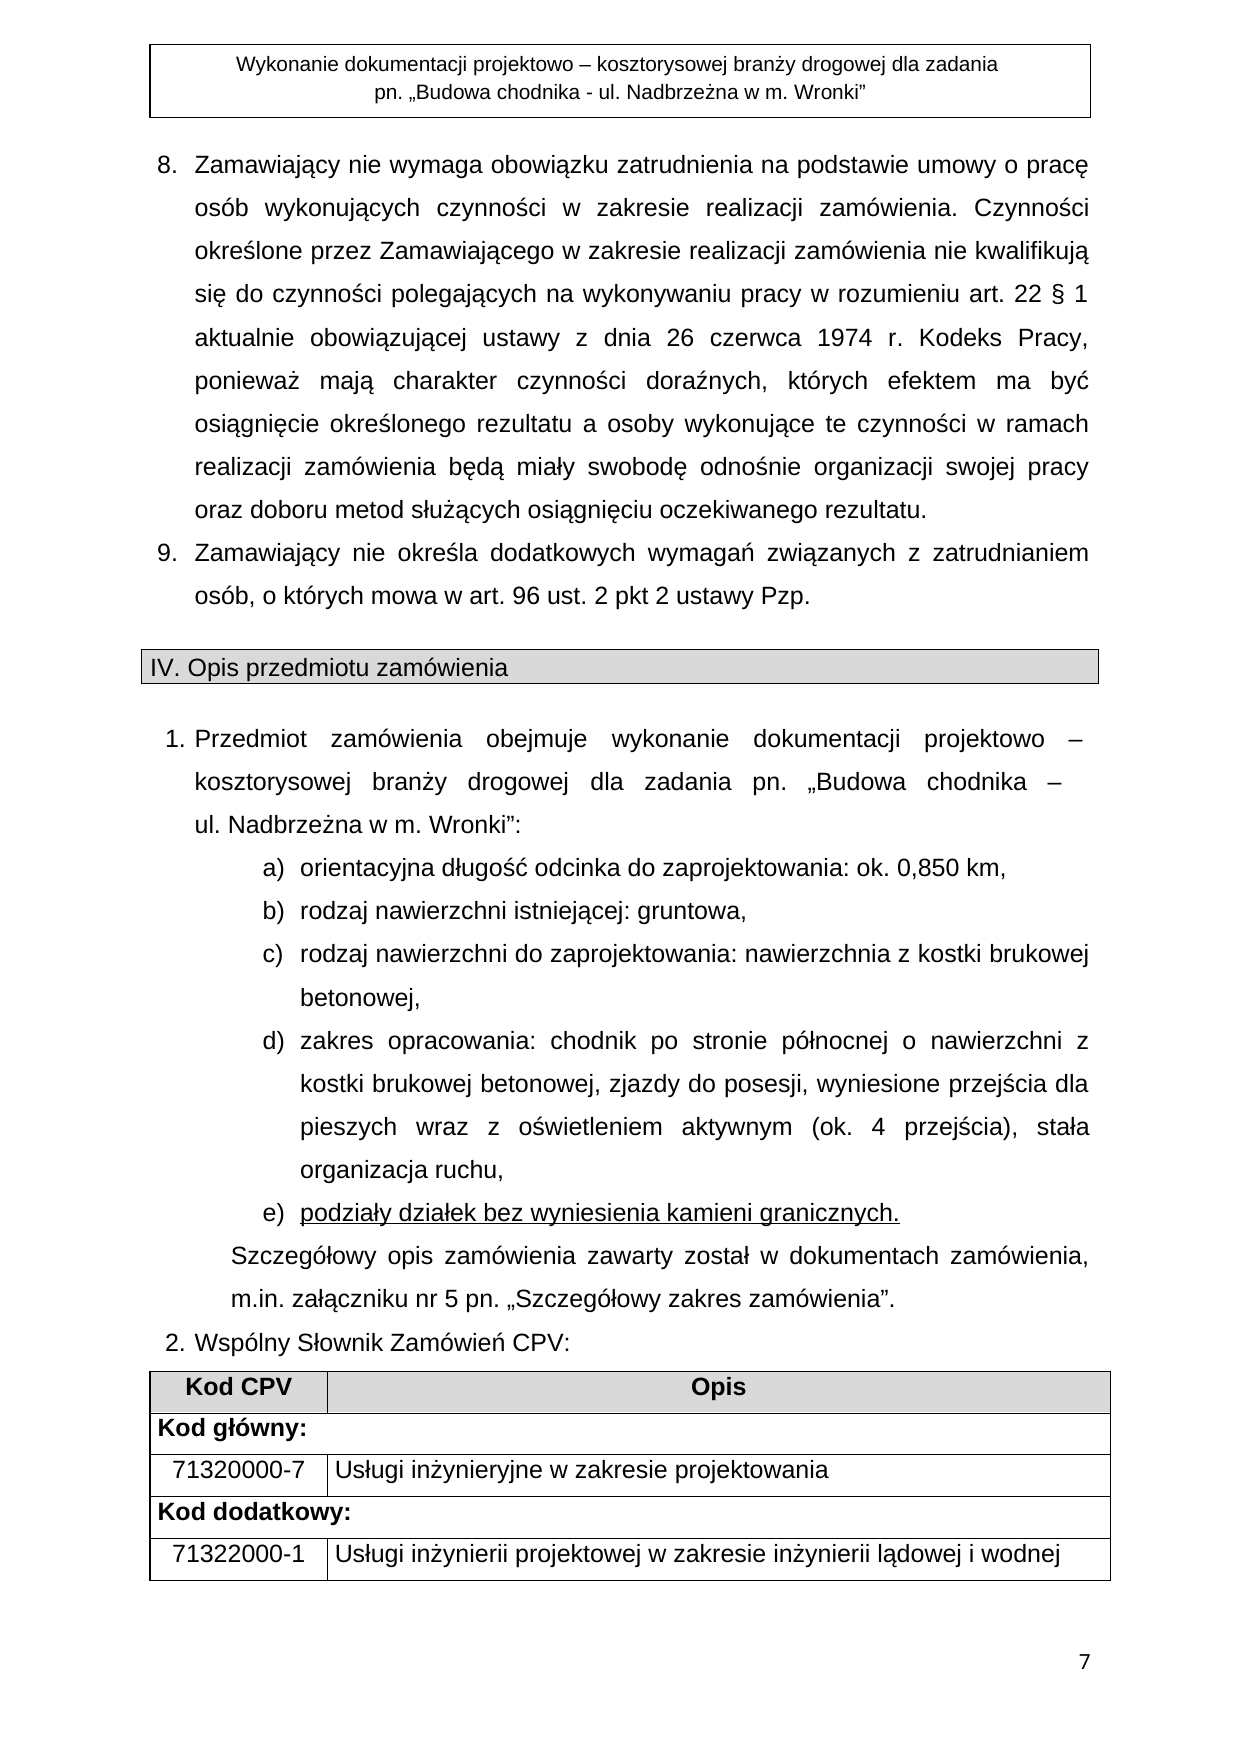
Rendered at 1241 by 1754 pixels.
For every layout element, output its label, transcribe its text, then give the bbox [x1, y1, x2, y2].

list podziały działek bez wyniesienia kamieni granicznych. [262, 1198, 1090, 1227]
table_header Opis [328, 1372, 1110, 1412]
list Wspólny Słownik Zamówień CPV: [165, 1327, 1090, 1356]
table_header Kod CPV [151, 1372, 327, 1412]
list orientacyjna długość odcinka do zaprojektowania: ok. 0,850 km, [262, 853, 1090, 882]
table_cell 71322000-1 [151, 1539, 327, 1579]
table_cell Kod główny: [151, 1414, 1110, 1454]
list Zamawiający nie wymaga obowiązku zatrudnienia na podstawie umowy o pracę osób wykonujących czynności w zakresie realizacji zamówienia. Czynności określone przez Zamawiającego w zakresie realizacji zamówienia nie kwalifikują się do czynności polegających na wykonywaniu pracy w rozumieniu art. 22 § 1 aktualnie obowiązującej ustawy z dnia 26 czerwca 1974 r. Kodeks Pracy, ponieważ mają charakter czynności doraźnych, których efektem ma być osiągnięcie określonego rezultatu a osoby wykonujące te czynności w ramach realizacji zamówienia będą miały swobodę odnośnie organizacji swojej pracy oraz doboru metod służących osiągnięciu oczekiwanego rezultatu. [157, 150, 1090, 524]
list Przedmiot zamówienia obejmuje wykonanie dokumentacji projektowo – kosztorysowej branży drogowej dla zadania pn. „Budowa chodnika – ul. Nadbrzeżna w m. Wronki”: [165, 724, 1083, 839]
subtitle IV. Opis przedmiotu zamówienia [142, 650, 1098, 683]
list Zamawiający nie określa dodatkowych wymagań związanych z zatrudnianiem osób, o których mowa w art. 96 ust. 2 pkt 2 ustawy Pzp. [157, 538, 1090, 610]
list rodzaj nawierzchni istniejącej: gruntowa, [262, 896, 1090, 925]
list rodzaj nawierzchni do zaprojektowania: nawierzchnia z kostki brukowej betonowej, [262, 939, 1090, 1011]
text Szczegółowy opis zamówienia zawarty został w dokumentach zamówienia, m.in. załączniku nr 5 pn. „Szczegółowy zakres zamówienia”. [231, 1241, 1090, 1313]
table_cell 71320000-7 [151, 1455, 327, 1496]
list zakres opracowania: chodnik po stronie północnej o nawierzchni z kostki brukowej betonowej, zjazdy do posesji, wyniesione przejścia dla pieszych wraz z oświetleniem aktywnym (ok. 4 przejścia), stała organizacja ruchu, [262, 1026, 1090, 1184]
table_cell Kod dodatkowy: [151, 1497, 1110, 1538]
table_cell Usługi inżynierii projektowej w zakresie inżynierii lądowej i wodnej [328, 1539, 1110, 1579]
table_cell Usługi inżynieryjne w zakresie projektowania [328, 1455, 1110, 1496]
